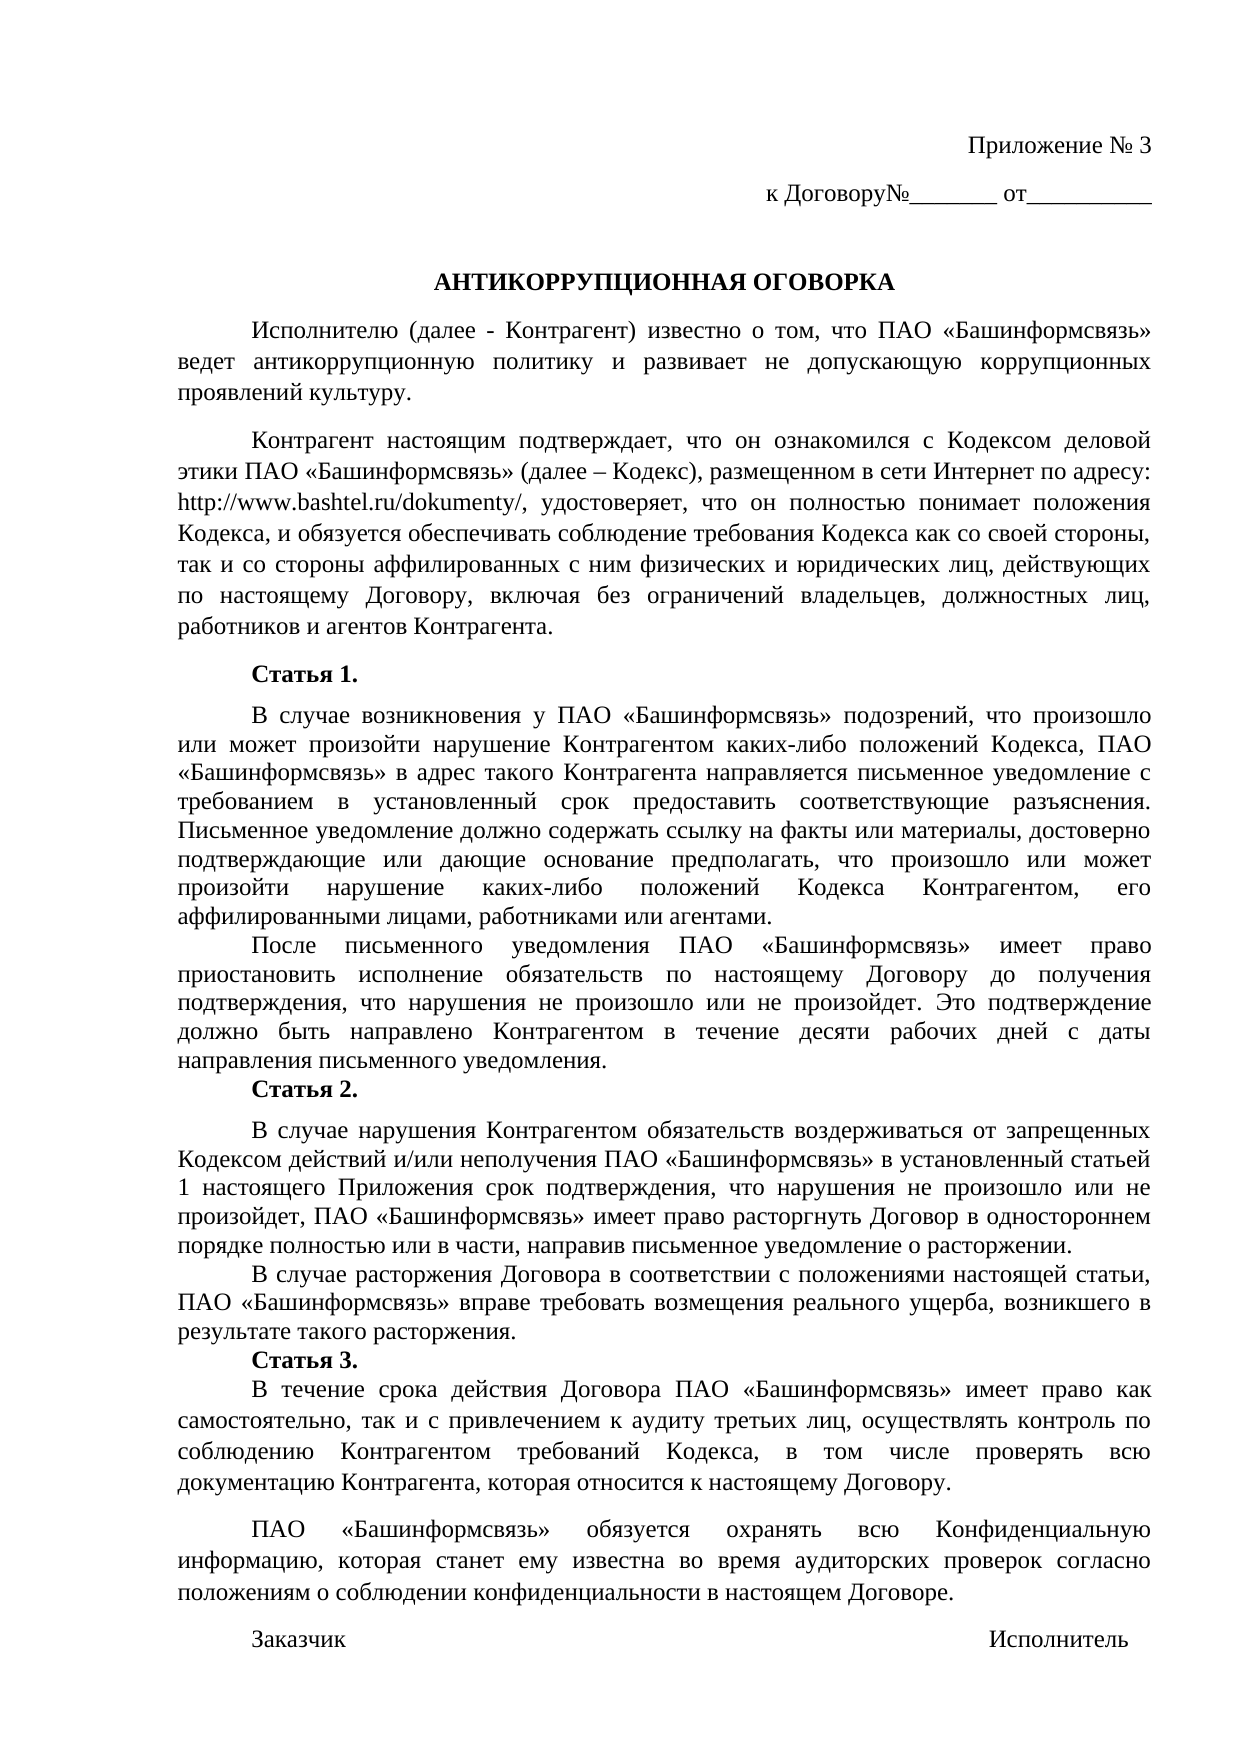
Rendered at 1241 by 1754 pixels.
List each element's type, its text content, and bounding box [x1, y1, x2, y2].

text Статья 2. [177, 1074, 1152, 1102]
text АНТИКОРРУПЦИОННАЯ ОГОВОРКА [177, 267, 1152, 296]
text Заказчик Исполнитель [177, 1624, 1152, 1653]
text к Договору№_______ от__________ [177, 178, 1152, 207]
text Статья 3. [177, 1345, 1152, 1374]
text В течение срока действия Договора ПАО «Башинформсвязь» имеет право как самостоятельно, так и с привлечением к аудиту третьих лиц, осуществлять контроль по соблюдению Контрагентом требований Кодекса, в том числе проверять всю документацию Контрагента, которая относится к настоящему Договору. [177, 1374, 1152, 1496]
text В случае расторжения Договора в соответствии с положениями настоящей статьи, ПАО «Башинформсвязь» вправе требовать возмещения реального ущерба, возникшего в результате такого расторжения. [177, 1259, 1152, 1345]
text Статья 1. [177, 659, 1152, 687]
text Контрагент настоящим подтверждает, что он ознакомился с Кодексом деловой этики ПАО «Башинформсвязь» (далее – Кодекс), размещенном в сети Интернет по адресу: http://www.bashtel.ru/dokumenty/, удостоверяет, что он полностью понимает положения Кодекса, и обязуется обеспечивать соблюдение требования Кодекса как со своей стороны, так и со стороны аффилированных с ним физических и юридических лиц, действующих по настоящему Договору, включая без ограничений владельцев, должностных лиц, работников и агентов Контрагента. [177, 425, 1152, 640]
text В случае возникновения у ПАО «Башинформсвязь» подозрений, что произошло или может произойти нарушение Контрагентом каких-либо положений Кодекса, ПАО «Башинформсвязь» в адрес такого Контрагента направляется письменное уведомление с требованием в установленный срок предоставить соответствующие разъяснения. Письменное уведомление должно содержать ссылку на факты или материалы, достоверно подтверждающие или дающие основание предполагать, что произошло или может произойти нарушение каких-либо положений Кодекса Контрагентом, его аффилированными лицами, работниками или агентами. [177, 700, 1152, 930]
text В случае нарушения Контрагентом обязательств воздерживаться от запрещенных Кодексом действий и/или неполучения ПАО «Башинформсвязь» в установленный статьей 1 настоящего Приложения срок подтверждения, что нарушения не произошло или не произойдет, ПАО «Башинформсвязь» имеет право расторгнуть Договор в одностороннем порядке полностью или в части, направив письменное уведомление о расторжении. [177, 1115, 1152, 1259]
text После письменного уведомления ПАО «Башинформсвязь» имеет право приостановить исполнение обязательств по настоящему Договору до получения подтверждения, что нарушения не произошло или не произойдет. Это подтверждение должно быть направлено Контрагентом в течение десяти рабочих дней с даты направления письменного уведомления. [177, 930, 1152, 1074]
text Исполнителю (далее - Контрагент) известно о том, что ПАО «Башинформсвязь» ведет антикоррупционную политику и развивает не допускающую коррупционных проявлений культуру. [177, 315, 1152, 406]
text Приложение № 3 [177, 131, 1152, 159]
text ПАО «Башинформсвязь» обязуется охранять всю Конфиденциальную информацию, которая станет ему известна во время аудиторских проверок согласно положениям о соблюдении конфиденциальности в настоящем Договоре. [177, 1514, 1152, 1605]
